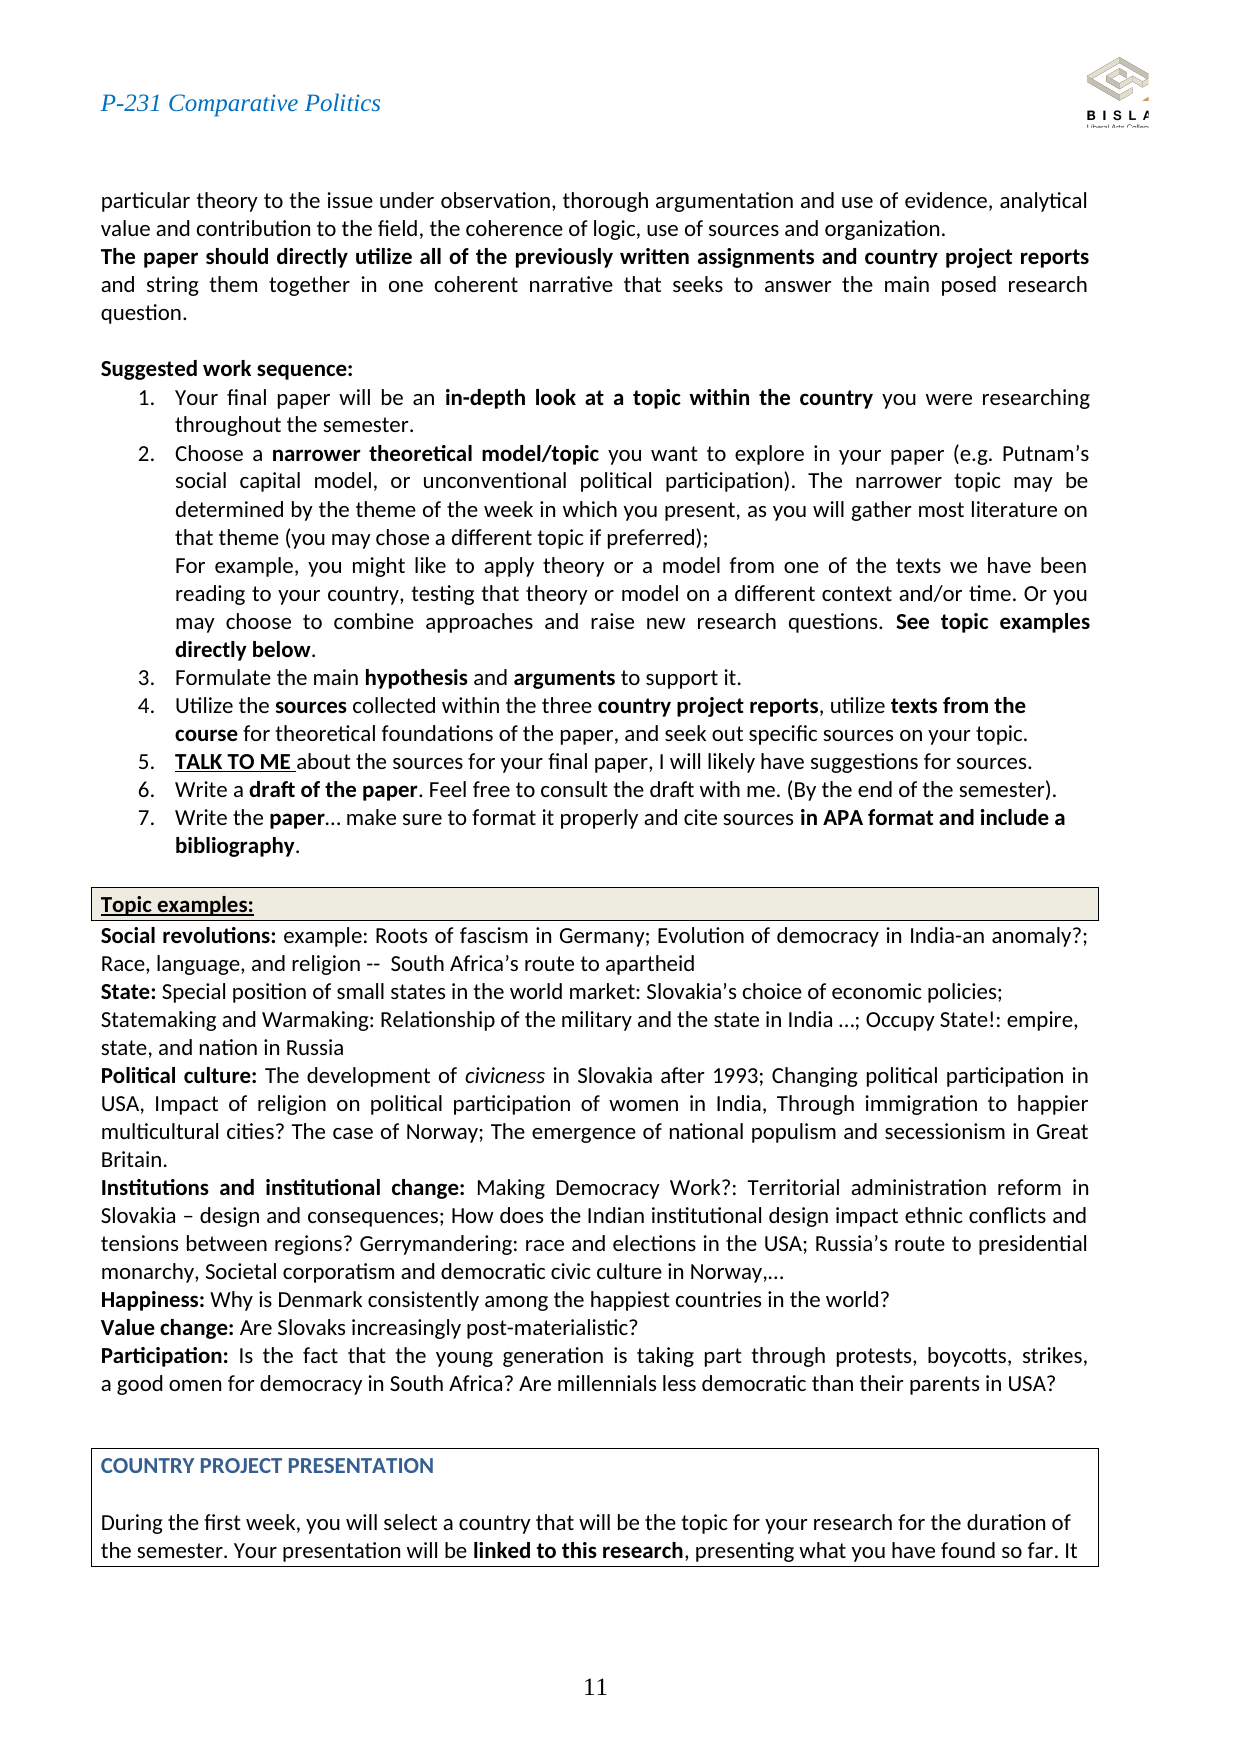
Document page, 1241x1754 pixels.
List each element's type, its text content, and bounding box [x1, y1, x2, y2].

list Choose a narrower theoretical model/topic you want to explore in your paper (e.g. Putnam’s social capital model, or unconventional political participation). The narrower topic may be determined by the theme of the week in which you present, as you will gather most literature on that theme (you may chose a different topic if preferred); [138, 439, 1090, 551]
picture [1086, 56, 1149, 128]
text Political culture: The development of civicness in Slovakia after 1993; Changing political participation in USA, Impact of religion on political participation of women in India, Through immigration to happier multicultural cities? The case of Norway; The emergence of national populism and secessionism in Great Britain. [101, 1061, 1090, 1173]
text Participation: Is the fact that the young generation is taking part through protests, boycotts, strikes, a good omen for democracy in South Africa? Are millennials less democratic than their parents in USA? [101, 1342, 1090, 1398]
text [101, 186, 1090, 242]
text Topic examples: [92, 888, 1098, 920]
text Suggested work sequence: [101, 354, 1090, 383]
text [92, 1505, 1098, 1566]
text State: Special position of small states in the world market: Slovakia’s choice of economic policies; Statemaking and Warmaking: Relationship of the military and the state in India …; Occupy State!: empire, state, and nation in Russia [101, 977, 1090, 1061]
text Social revolutions: example: Roots of fascism in Germany; Evolution of democracy in India-an anomaly?; Race, language, and religion -- South Africa’s route to apartheid [101, 921, 1090, 977]
list Write a draft of the paper. Feel free to consult the draft with me. (By the end of the semester). [138, 775, 1090, 803]
list Formulate the main hypothesis and arguments to support it. [138, 663, 1090, 691]
subtitle COUNTRY PROJECT PRESENTATION [92, 1449, 1098, 1479]
list Write the paper… make sure to format it properly and cite sources in APA format and include a bibliography. [138, 803, 1090, 859]
text Happiness: Why is Denmark consistently among the happiest countries in the world? [101, 1286, 1090, 1313]
list Utilize the sources collected within the three country project reports, utilize texts from the course for theoretical foundations of the paper, and seek out specific sources on your topic. [138, 691, 1090, 747]
text For example, you might like to apply theory or a model from one of the texts we have been reading to your country, testing that theory or model on a different context and/or time. Or you may choose to combine approaches and raise new research questions. See topic examples directly below. [175, 551, 1090, 663]
text Value change: Are Slovaks increasingly post-materialistic? [101, 1313, 1090, 1342]
text The paper should directly utilize all of the previously written assignments and country project reports and string them together in one coherent narrative that seeks to answer the main posed research question. [101, 242, 1090, 327]
list Your final paper will be an in-depth look at a topic within the country you were researching throughout the semester. [138, 383, 1090, 439]
list TALK TO ME about the sources for your final paper, I will likely have suggestions for sources. [138, 747, 1090, 775]
text Institutions and institutional change: Making Democracy Work?: Territorial administration reform in Slovakia – design and consequences; How does the Indian institutional design impact ethnic conflicts and tensions between regions? Gerrymandering: race and elections in the USA; Russia’s route to presidential monarchy, Societal corporatism and democratic civic culture in Norway,… [101, 1173, 1090, 1286]
